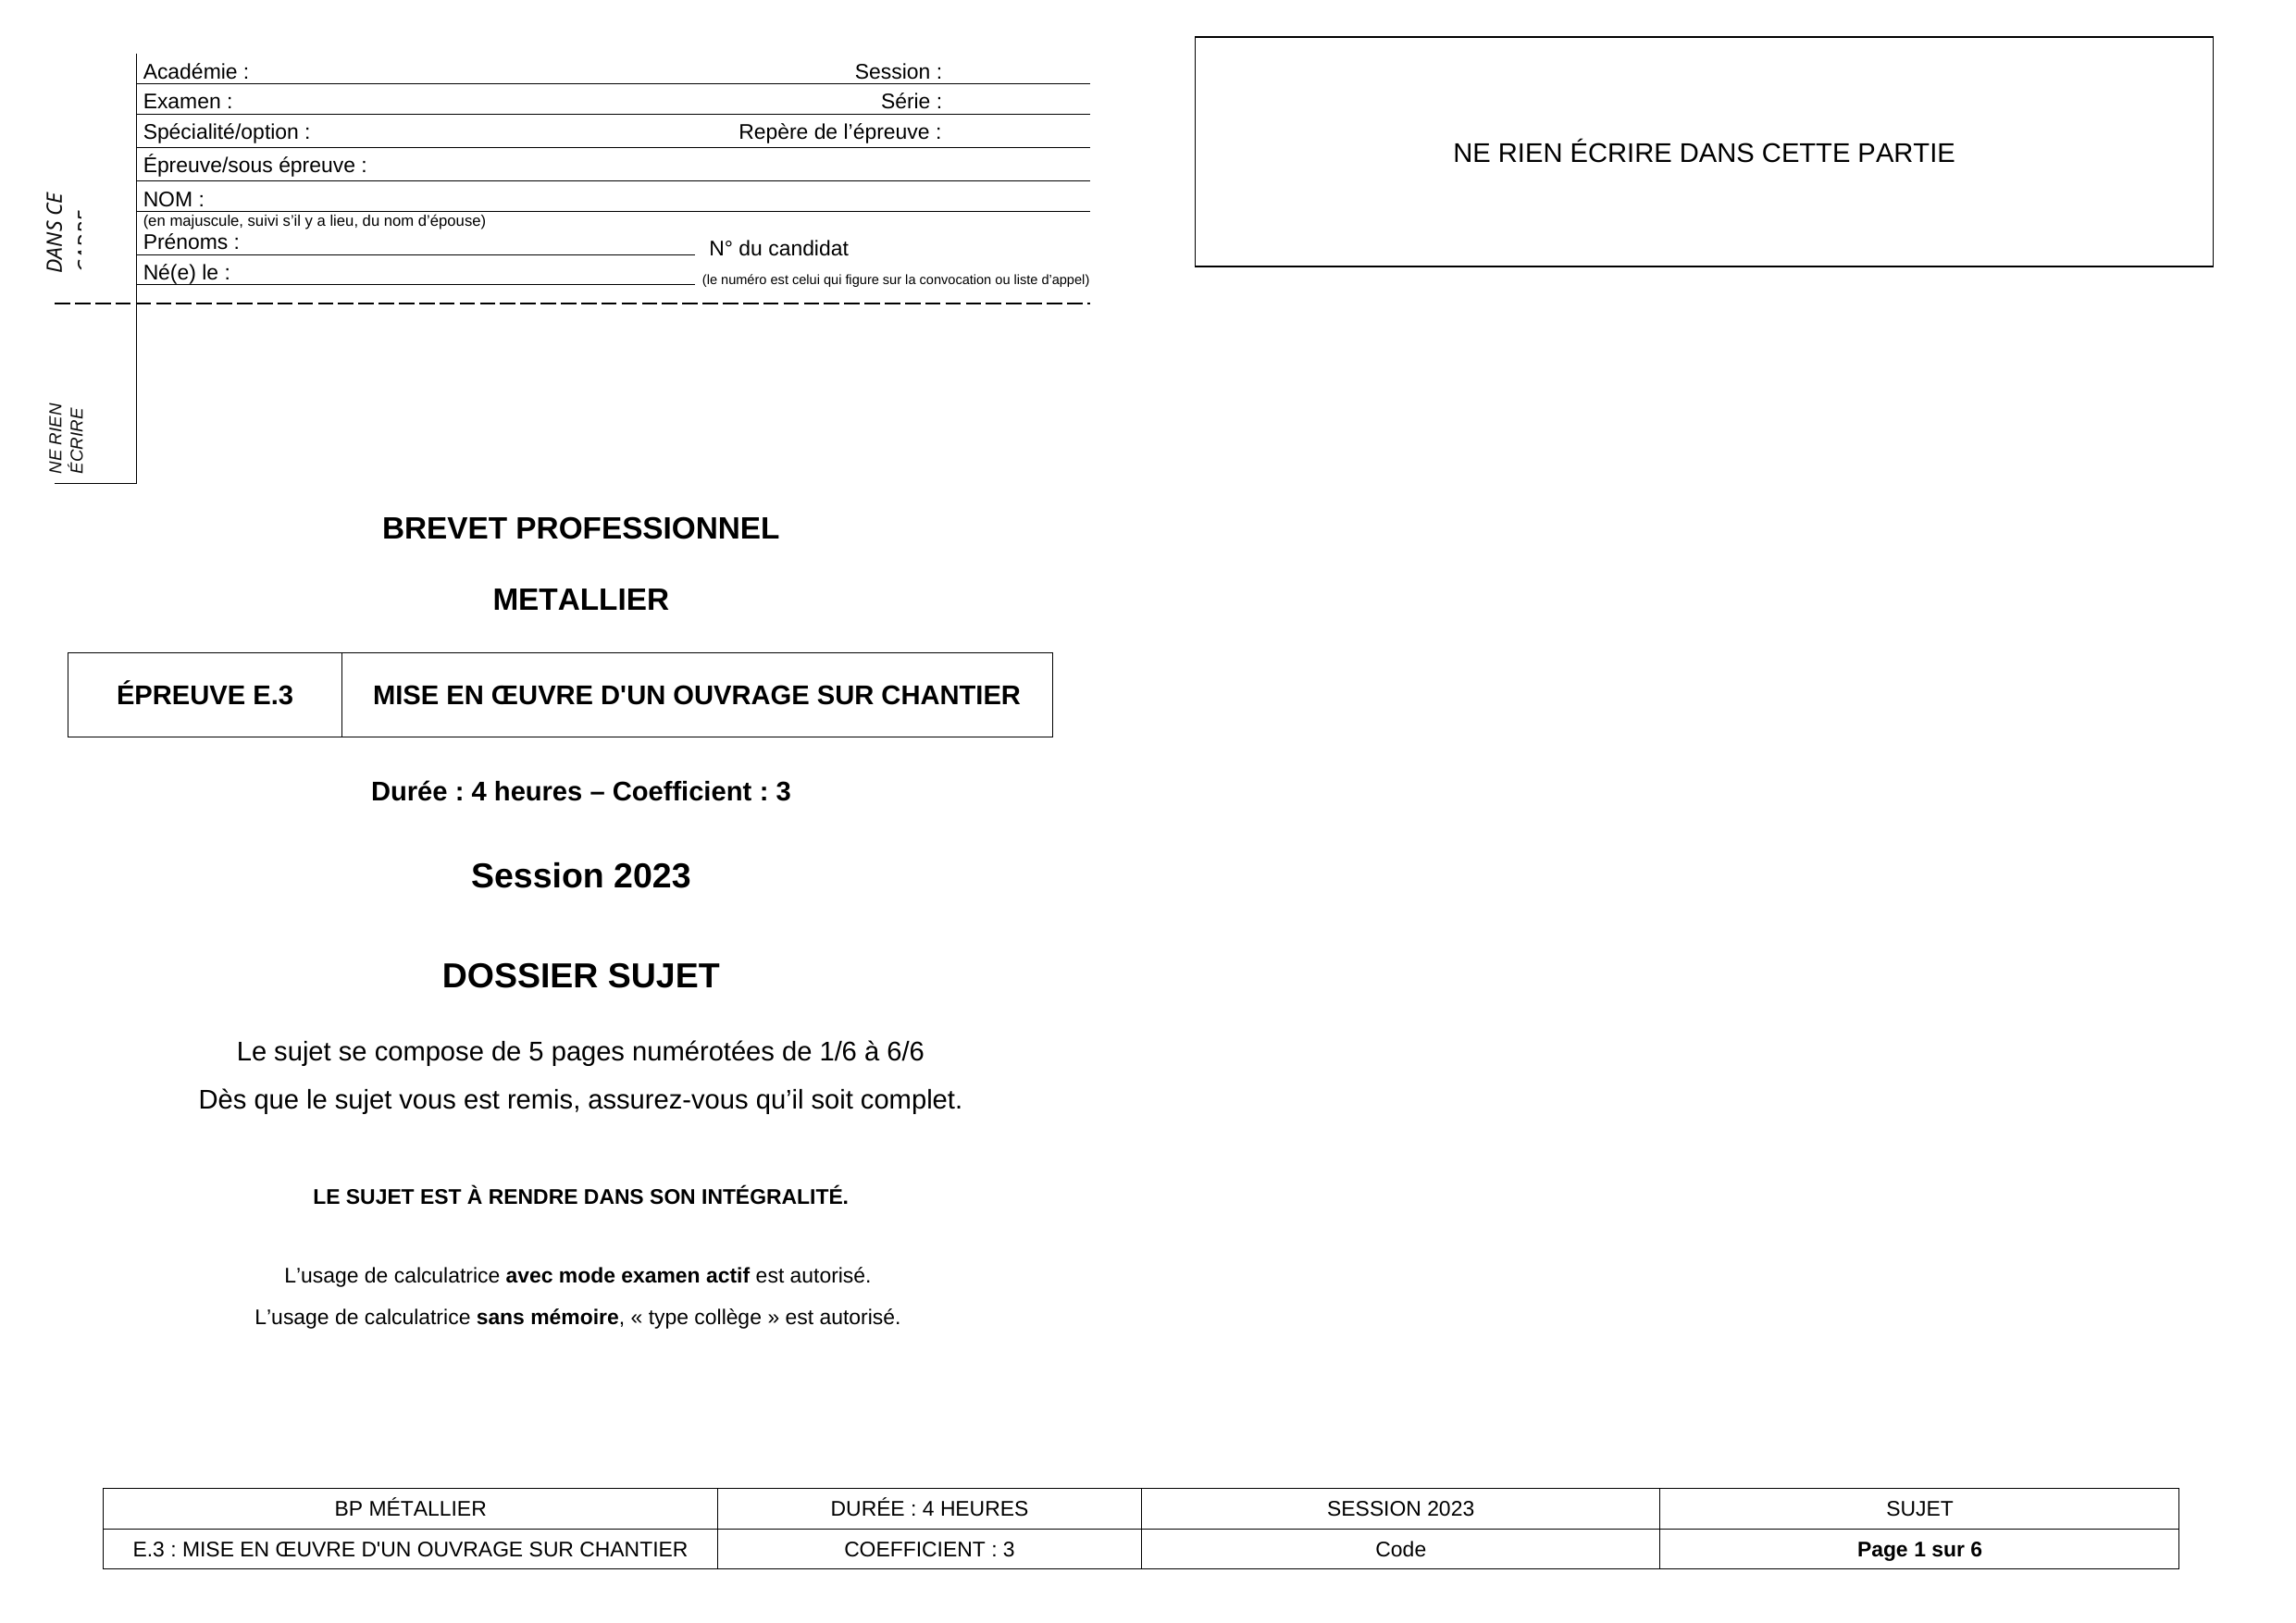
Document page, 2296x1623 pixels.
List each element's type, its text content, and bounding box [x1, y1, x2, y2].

text METALLIER [55, 581, 1107, 616]
text Session 2023 [55, 855, 1107, 896]
text LE SUJET EST À RENDRE DANS SON INTÉGRALITÉ. [55, 1184, 1107, 1209]
table_header ÉPREUVE E.3 [68, 653, 341, 737]
text Durée : 4 heures – Coefficient : 3 [55, 775, 1107, 807]
text Le sujet se compose de 5 pages numérotées de 1/6 à 6/6 [55, 1035, 1107, 1066]
text Dès que le sujet vous est remis, assurez-vous qu’il soit complet. [55, 1084, 1107, 1115]
text L’usage de calculatrice sans mémoire, « type collège » est autorisé. [55, 1305, 1100, 1330]
text L’usage de calculatrice avec mode examen actif est autorisé. [55, 1263, 1100, 1288]
text BREVET PROFESSIONNEL [55, 510, 1107, 545]
text DOSSIER SUJET [55, 955, 1107, 996]
table_header MISE EN ŒUVRE D'UN OUVRAGE SUR CHANTIER [342, 653, 1052, 737]
